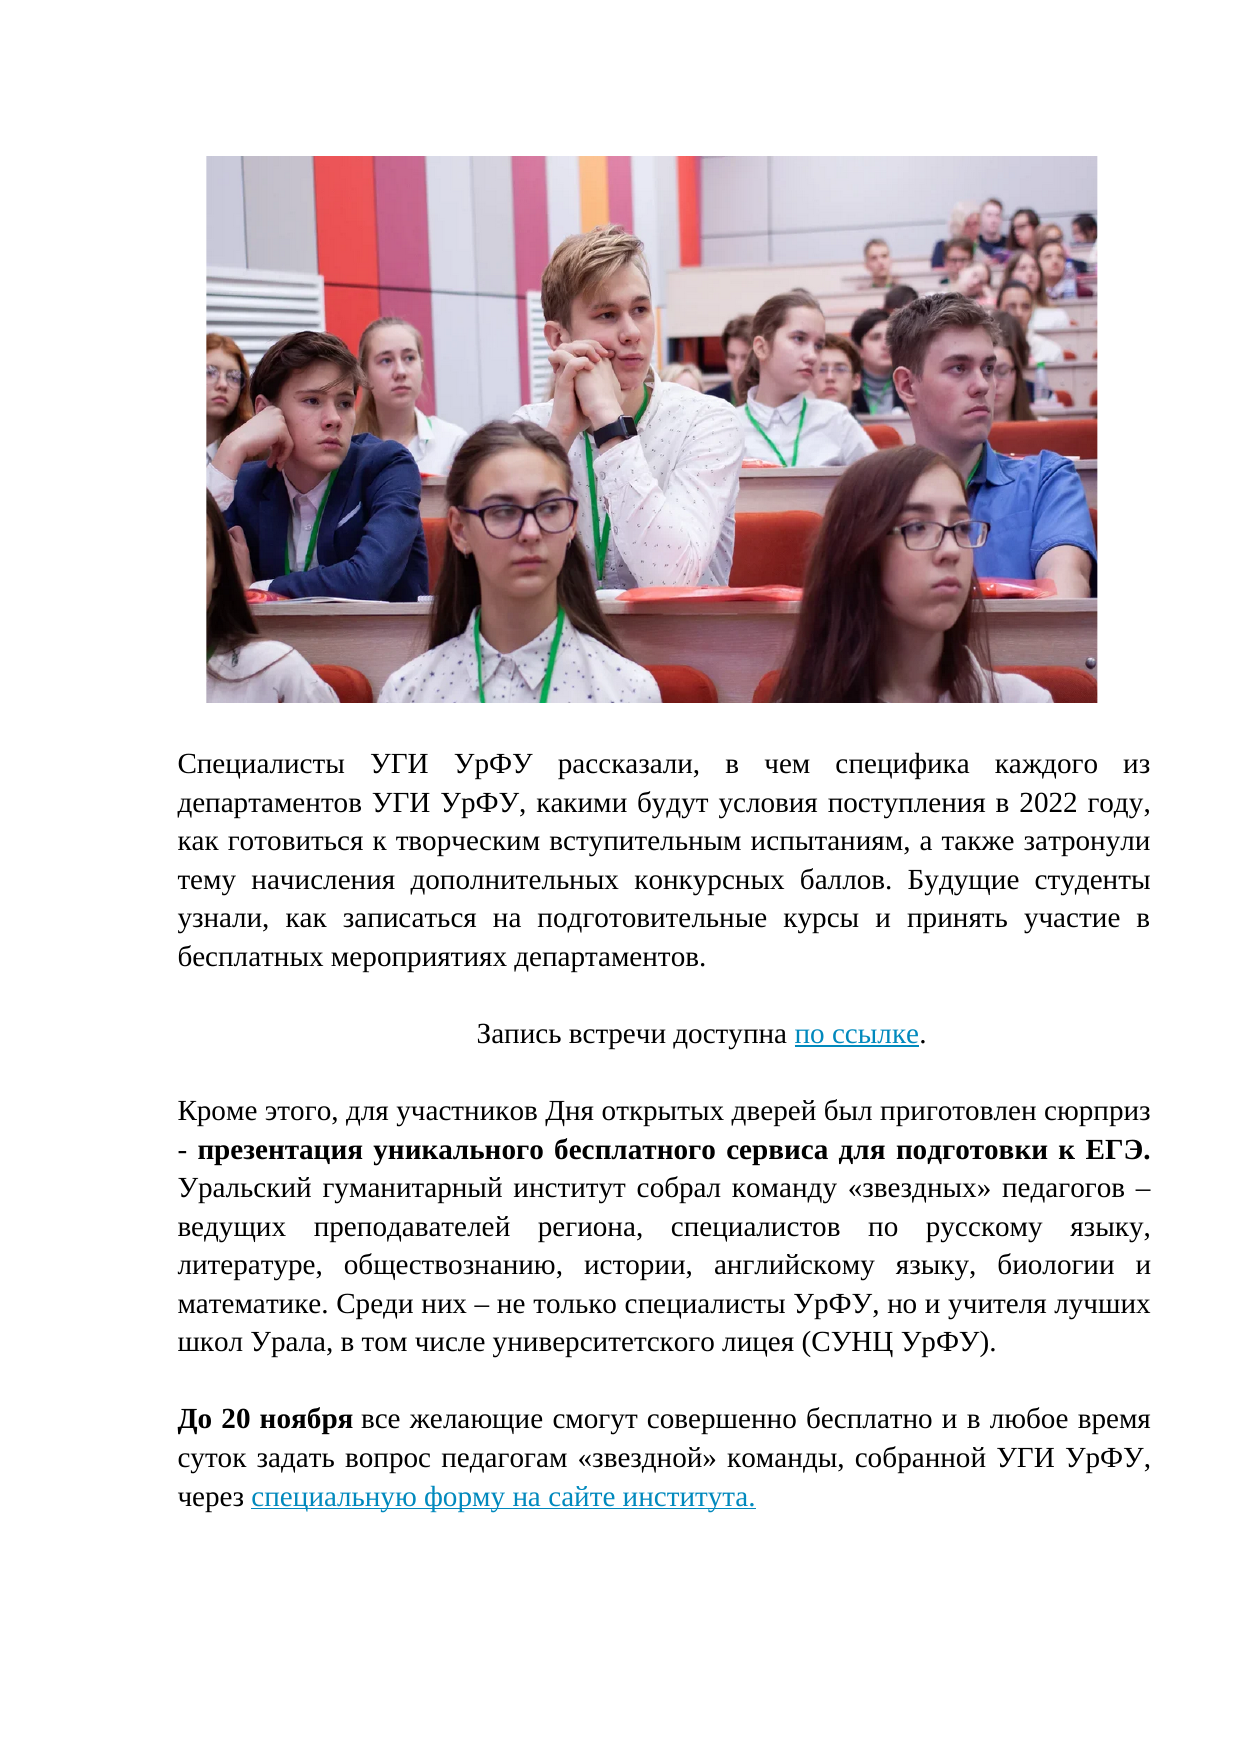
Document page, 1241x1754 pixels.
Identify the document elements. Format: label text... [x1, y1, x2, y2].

text До 20 ноября все желающие смогут совершенно бесплатно и в любое время суток задать вопрос педагогам «звездной» команды, собранной УГИ УрФУ, через специальную форму на сайте института. [177, 1402, 1152, 1512]
text Запись встречи доступна по ссылке. [177, 1016, 1152, 1050]
text Кроме этого, для участников Дня открытых дверей был приготовлен сюрприз - презентация уникального бесплатного сервиса для подготовки к ЕГЭ. Уральский гуманитарный институт собрал команду «звездных» педагогов – ведущих преподавателей региона, специалистов по русскому языку, литературе, обществознанию, истории, английскому языку, биологии и математике. Среди них – не только специалисты УрФУ, но и учителя лучших школ Урала, в том числе университетского лицея (СУНЦ УрФУ). [177, 1093, 1152, 1358]
text Специалисты УГИ УрФУ рассказали, в чем специфика каждого из департаментов УГИ УрФУ, какими будут условия поступления в 2022 году, как готовиться к творческим вступительным испытаниям, а также затронули тему начисления дополнительных конкурсных баллов. Будущие студенты узнали, как записаться на подготовительные курсы и принять участие в бесплатных мероприятиях департаментов. [177, 746, 1152, 973]
picture [206, 156, 1098, 703]
